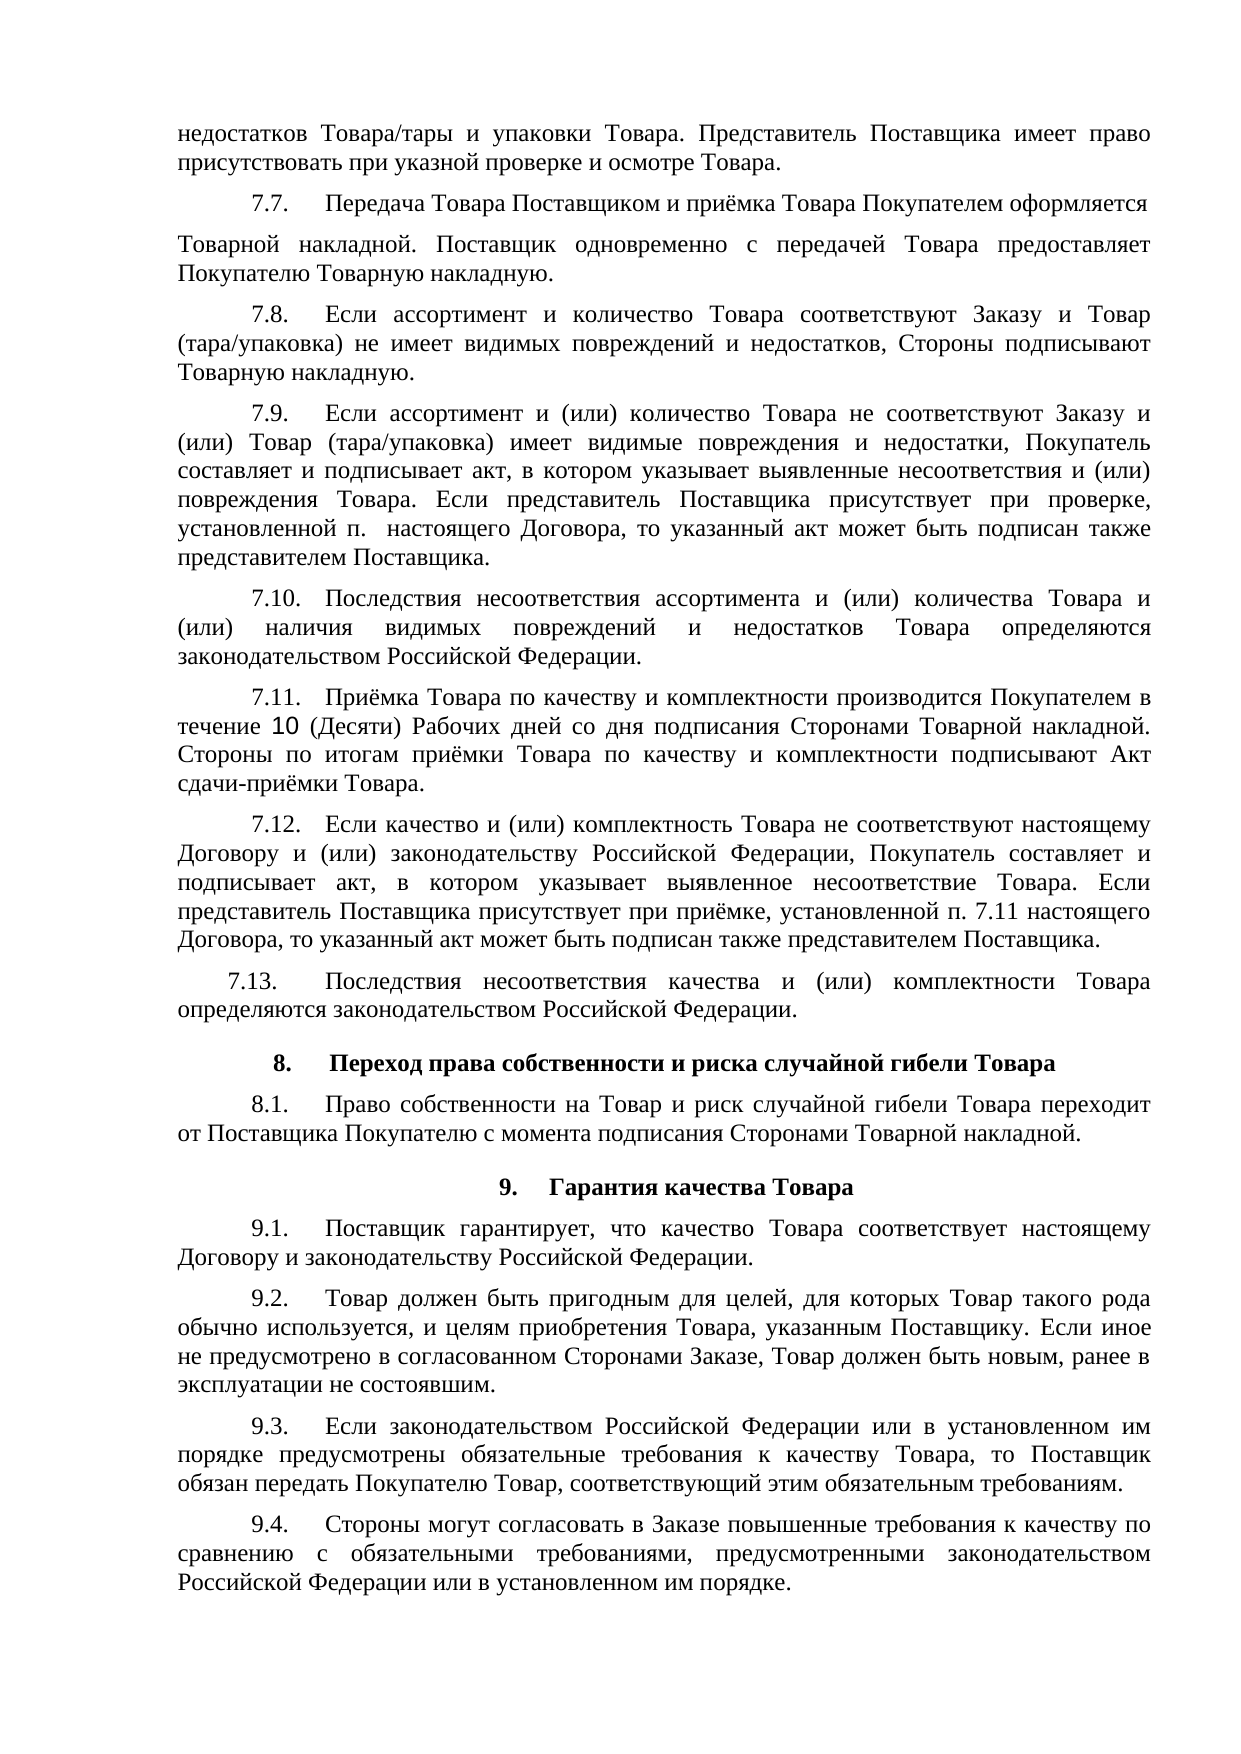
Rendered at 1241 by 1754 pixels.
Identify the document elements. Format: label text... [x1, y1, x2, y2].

text 7.7. Передача Товара Поставщиком и приёмка Товара Покупателем оформляется [251, 188, 1152, 217]
text 7.10. Последствия несоответствия ассортимента и (или) количества Товара и (или) наличия видимых повреждений и недостатков Товара определяются законодательством Российской Федерации. [177, 583, 1152, 669]
text 7.9. Если ассортимент и (или) количество Товара не соответствуют Заказу и (или) Товар (тара/упаковка) имеет видимые повреждения и недостатки, Покупатель составляет и подписывает акт, в котором указывает выявленные несоответствия и (или) повреждения Товара. Если представитель Поставщика присутствует при проверке, установленной п. 0 настоящего Договора, то указанный акт может быть подписан также представителем Поставщика. [177, 398, 1152, 571]
text Товарной накладной. Поставщик одновременно с передачей Товара предоставляет Покупателю Товарную накладную. [177, 229, 1152, 287]
text 9.2. Товар должен быть пригодным для целей, для которых Товар такого рода обычно используется, и целям приобретения Товара, указанным Поставщику. Если иное не предусмотрено в согласованном Сторонами Заказе, Товар должен быть новым, ранее в эксплуатации не состоявшим. [177, 1283, 1152, 1398]
text 9. Гарантия качества Товара [177, 1172, 1152, 1201]
text 7.13. Последствия несоответствия качества и (или) комплектности Товара определяются законодательством Российской Федерации. [177, 966, 1152, 1023]
text 9.4. Стороны могут согласовать в Заказе повышенные требования к качеству по сравнению с обязательными требованиями, предусмотренными законодательством Российской Федерации или в установленном им порядке. [177, 1509, 1152, 1596]
list Право собственности на Товар и риск случайной гибели Товара переходит от Поставщика Покупателю с момента подписания Сторонами Товарной накладной. [177, 1089, 1152, 1147]
text 7.11. Приёмка Товара по качеству и комплектности производится Покупателем в течение 10 (Десяти) Рабочих дней со дня подписания Сторонами Товарной накладной. Стороны по итогам приёмки Товара по качеству и комплектности подписывают Акт сдачи-приёмки Товара. [177, 682, 1152, 797]
text 7.8. Если ассортимент и количество Товара соответствуют Заказу и Товар (тара/упаковка) не имеет видимых повреждений и недостатков, Стороны подписывают Товарную накладную. [177, 299, 1152, 386]
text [177, 118, 1152, 176]
text 9.1. Поставщик гарантирует, что качество Товара соответствует настоящему Договору и законодательству Российской Федерации. [177, 1213, 1152, 1271]
text 7.12. Если качество и (или) комплектность Товара не соответствуют настоящему Договору и (или) законодательству Российской Федерации, Покупатель составляет и подписывает акт, в котором указывает выявленное несоответствие Товара. Если представитель Поставщика присутствует при приёмке, установленной п. 7.11 настоящего Договора, то указанный акт может быть подписан также представителем Поставщика. [177, 809, 1152, 953]
text 9.3. Если законодательством Российской Федерации или в установленном им порядке предусмотрены обязательные требования к качеству Товара, то Поставщик обязан передать Покупателю Товар, соответствующий этим обязательным требованиям. [177, 1411, 1152, 1497]
list Переход права собственности и риска случайной гибели Товара [177, 1048, 1152, 1077]
